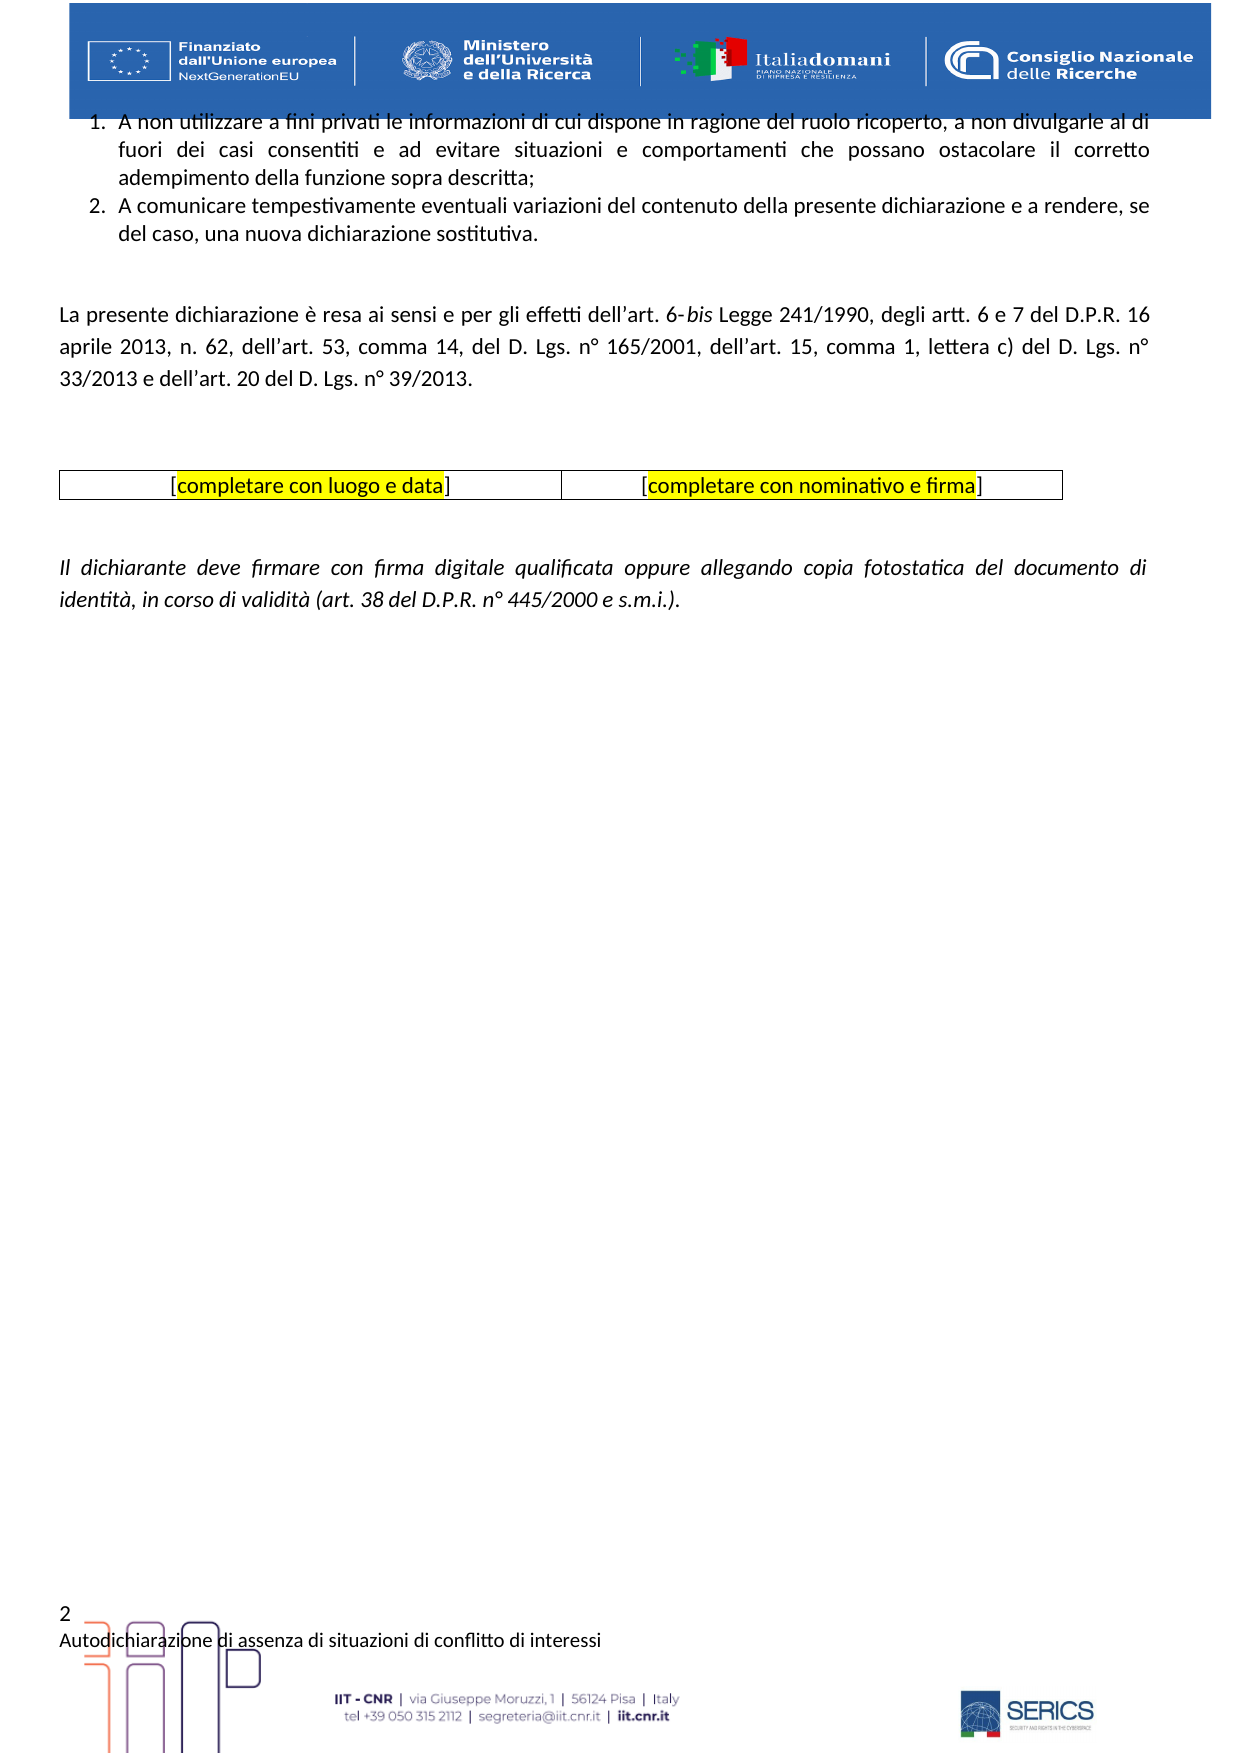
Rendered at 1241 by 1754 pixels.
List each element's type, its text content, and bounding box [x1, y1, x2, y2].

table_header [completare con nominativo e firma] [976, 471, 1062, 499]
picture [69, 3, 1212, 119]
text Il dichiarante deve firmare con firma digitale qualificata oppure allegando copia fotostatica del documento di identità, in corso di validità (art. 38 del D.P.R. n° 445/2000 e s.m.i.). [59, 553, 1152, 614]
table_header [completare con luogo e data] [444, 471, 561, 499]
table_header [completare con luogo e data] [60, 471, 177, 499]
list A comunicare tempestivamente eventuali variazioni del contenuto della presente dichiarazione e a rendere, se del caso, una nuova dichiarazione sostitutiva. [89, 191, 1152, 247]
list A non utilizzare a fini privati le informazioni di cui dispone in ragione del ruolo ricoperto, a non divulgarle al di fuori dei casi consentiti e ad evitare situazioni e comportamenti che possano ostacolare il corretto adempimento della funzione sopra descritta; [89, 107, 1152, 191]
table_header [completare con nominativo e firma] [562, 471, 648, 499]
text La presente dichiarazione è resa ai sensi e per gli effetti dell’art. 6-bis Legge 241/1990, degli artt. 6 e 7 del D.P.R. 16 aprile 2013, n. 62, dell’art. 53, comma 14, del D. Lgs. n° 165/2001, dell’art. 15, comma 1, lettera c) del D. Lgs. n° 33/2013 e dell’art. 20 del D. Lgs. n° 39/2013. [59, 300, 1152, 392]
